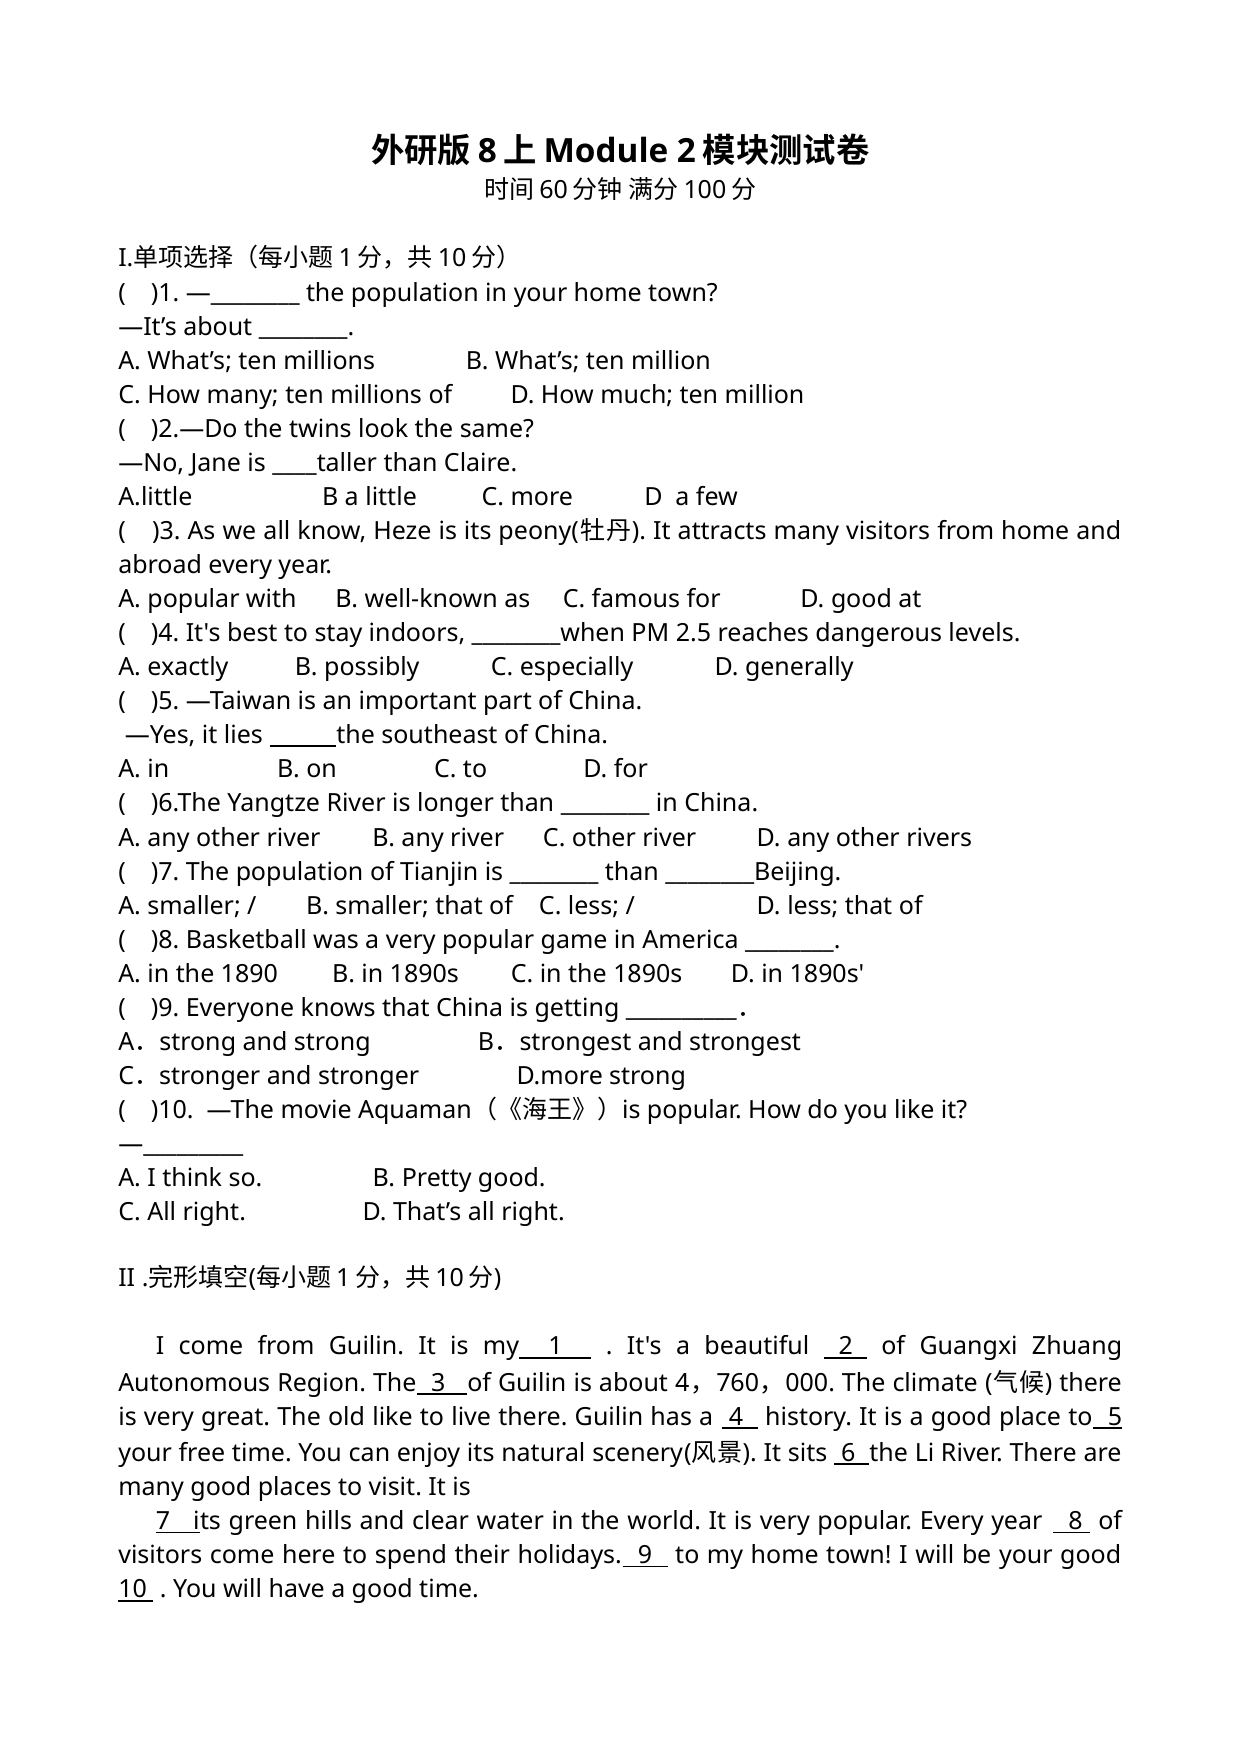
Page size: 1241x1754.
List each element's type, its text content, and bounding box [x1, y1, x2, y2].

text —_________ [118, 1126, 1122, 1160]
text A. exactly B. possibly C. especially D. generally [118, 649, 1122, 683]
text A. any other river B. any river C. other river D. any other rivers [118, 819, 1122, 853]
text A．strong and strong B．strongest and strongest [118, 1023, 1122, 1058]
text ( )8. Basketball was a very popular game in America ________. [118, 921, 1122, 955]
text II .完形填空(每小题1分，共10分) [118, 1258, 1122, 1294]
text —No, Jane is ____taller than Claire. [118, 444, 1122, 478]
text 时间60分钟 满分100分 [118, 172, 1122, 206]
text —It’s about ________. [118, 308, 1122, 342]
text 7 its green hills and clear water in the world. It is very popular. Every year 8 of visitors come here to spend their holidays. 9 to my home town! I will be your good 10 . You will have a good time. [118, 1503, 1122, 1605]
text A. in the 1890 B. in 1890s C. in the 1890s D. in 1890s' [118, 955, 1122, 989]
text ( )3. As we all know, Heze is its peony(牡丹). It attracts many visitors from home and abroad every year. [118, 513, 1122, 581]
text A. in B. on C. to D. for [118, 751, 1122, 785]
text ( )1. —________ the population in your home town? [118, 274, 1122, 308]
text A. I think so. B. Pretty good. [118, 1160, 1122, 1194]
text C．stronger and stronger D.more strong [118, 1058, 1122, 1092]
text ( )4. It's best to stay indoors, ________when PM 2.5 reaches dangerous levels. [118, 615, 1122, 649]
text A.little B a little C. more D a few [118, 478, 1122, 513]
text A. What’s; ten millions B. What’s; ten million [118, 342, 1122, 376]
text ( )6.The Yangtze River is longer than ________ in China. [118, 785, 1122, 819]
text I come from Guilin. It is my 1 . It's a beautiful 2 of Guangxi Zhuang Autonomous Region. The 3 of Guilin is about 4，760，000. The climate (气候) there is very great. The old like to live there. Guilin has a 4 history. It is a good place to 5 your free time. You can enjoy its natural scenery(风景). It sits 6 the Li River. There are many good places to visit. It is [118, 1328, 1122, 1503]
text ( )9. Everyone knows that China is getting __________． [118, 989, 1122, 1023]
text —Yes, it lies the southeast of China. [118, 717, 1122, 751]
text ( )2.—Do the twins look the same? [118, 410, 1122, 444]
text ( )5. —Taiwan is an important part of China. [118, 683, 1122, 717]
text A. smaller; / B. smaller; that of C. less; / D. less; that of [118, 887, 1122, 921]
text A. popular with B. well-known as C. famous for D. good at [118, 581, 1122, 615]
text C. All right. D. That’s all right. [118, 1194, 1122, 1228]
text I.单项选择（每小题1分，共10分） [118, 240, 1122, 274]
text ( )7. The population of Tianjin is ________ than ________Beijing. [118, 853, 1122, 887]
text ( )10. —The movie Aquaman（《海王》）is popular. How do you like it? [118, 1092, 1122, 1126]
text C. How many; ten millions of D. How much; ten million [118, 376, 1122, 410]
text 外研版8上Module 2模块测试卷 [118, 123, 1122, 172]
